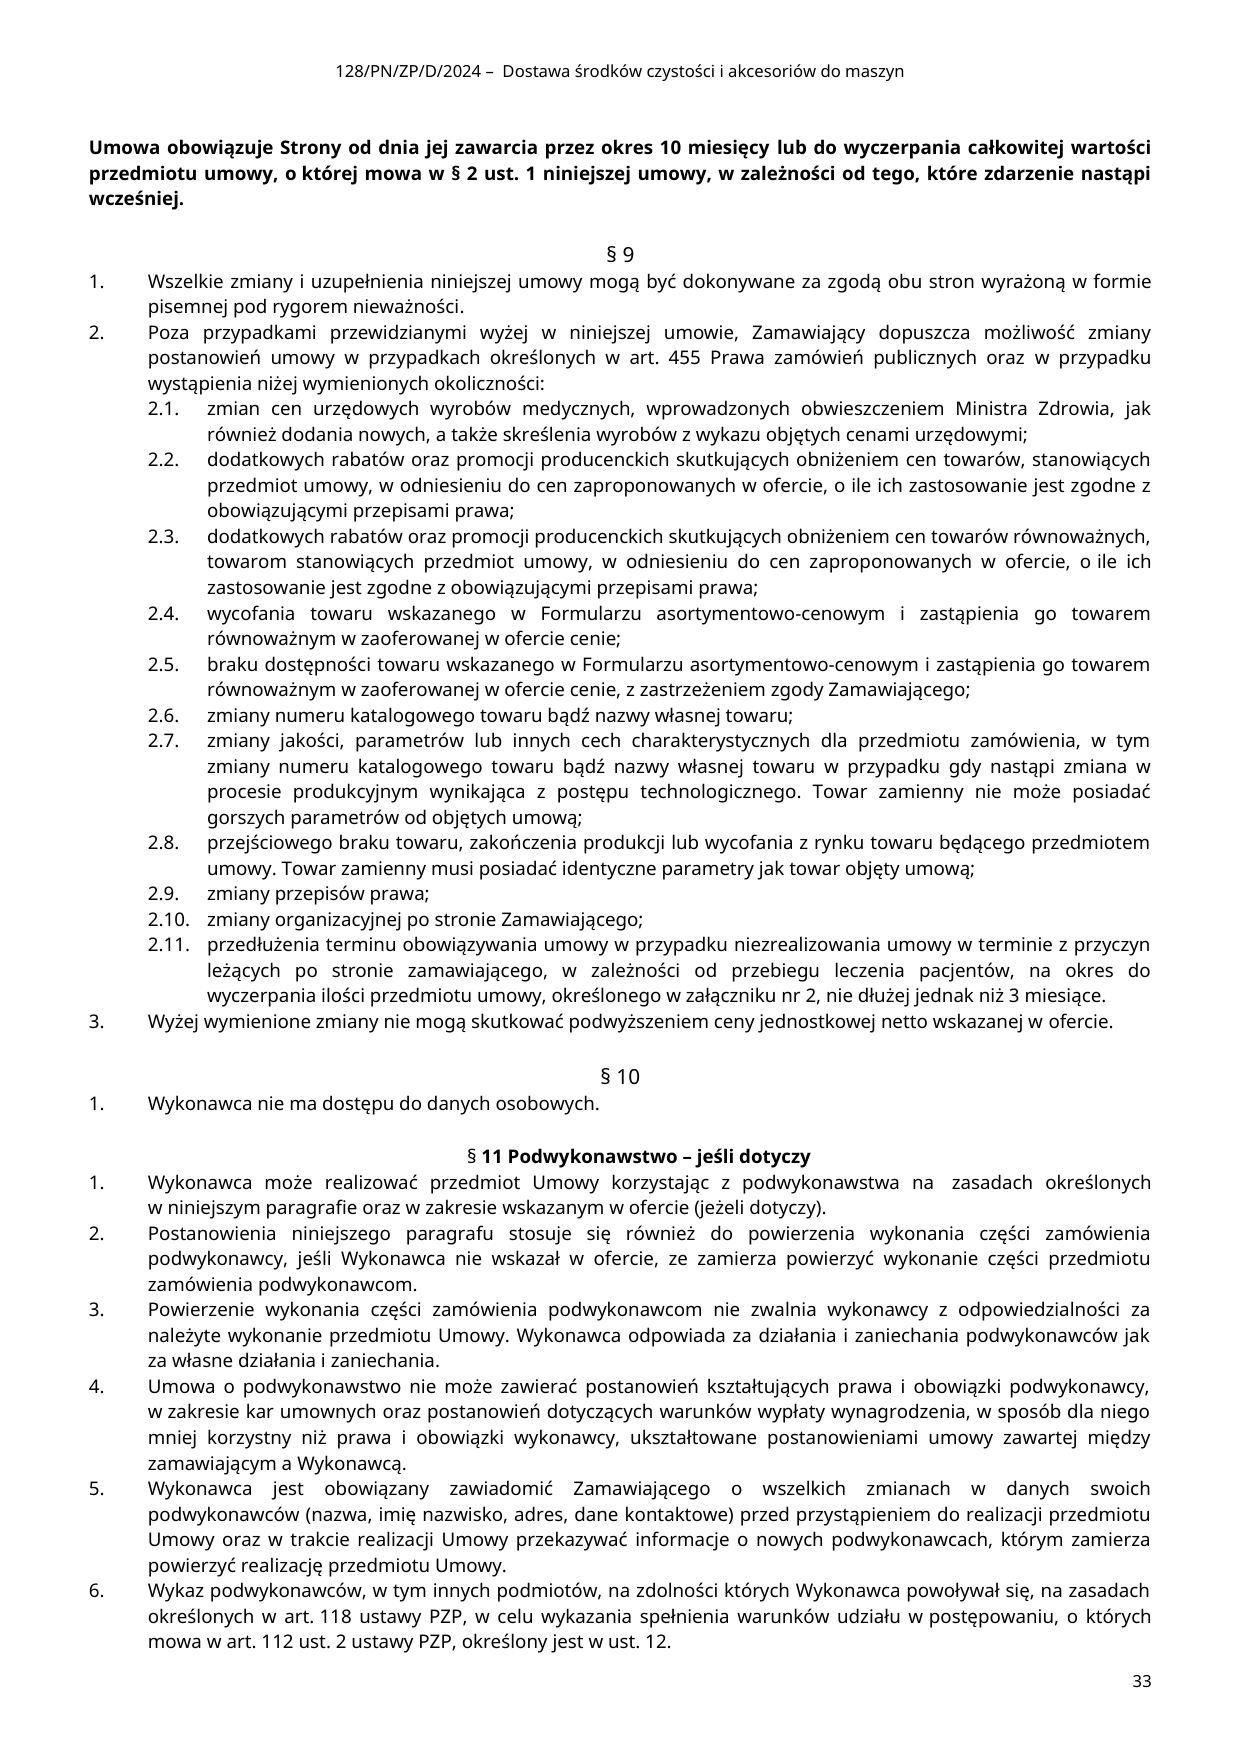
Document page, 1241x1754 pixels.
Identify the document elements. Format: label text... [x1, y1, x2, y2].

text § 9 [89, 240, 1152, 268]
list zmiany jakości, parametrów lub innych cech charakterystycznych dla przedmiotu zamówienia, w tym zmiany numeru katalogowego towaru bądź nazwy własnej towaru w przypadku gdy nastąpi zmiana w procesie produkcyjnym wynikająca z postępu technologicznego. Towar zamienny nie może posiadać gorszych parametrów od objętych umową; [148, 727, 1152, 829]
list Poza przypadkami przewidzianymi wyżej w niniejszej umowie, Zamawiający dopuszcza możliwość zmiany postanowień umowy w przypadkach określonych w art. 455 Prawa zamówień publicznych oraz w przypadku wystąpienia niżej wymienionych okoliczności: [89, 319, 1152, 396]
list Wszelkie zmiany i uzupełnienia niniejszej umowy mogą być dokonywane za zgodą obu stron wyrażoną w formie pisemnej pod rygorem nieważności. [89, 268, 1152, 319]
list przejściowego braku towaru, zakończenia produkcji lub wycofania z rynku towaru będącego przedmiotem umowy. Towar zamienny musi posiadać identyczne parametry jak towar objęty umową; [148, 829, 1152, 881]
list zmiany organizacyjnej po stronie Zamawiającego; [148, 906, 1152, 932]
list Wykonawca nie ma dostępu do danych osobowych. [89, 1091, 1152, 1116]
list Wykonawca jest obowiązany zawiadomić Zamawiającego o wszelkich zmianach w danych swoich podwykonawców (nazwa, imię nazwisko, adres, dane kontaktowe) przed przystąpieniem do realizacji przedmiotu Umowy oraz w trakcie realizacji Umowy przekazywać informacje o nowych podwykonawcach, którym zamierza powierzyć realizację przedmiotu Umowy. [89, 1475, 1152, 1577]
list zmian cen urzędowych wyrobów medycznych, wprowadzonych obwieszczeniem Ministra Zdrowia, jak również dodania nowych, a także skreślenia wyrobów z wykazu objętych cenami urzędowymi; [148, 396, 1152, 447]
list zmiany przepisów prawa; [148, 881, 1152, 906]
text § 10 [89, 1062, 1152, 1091]
list dodatkowych rabatów oraz promocji producenckich skutkujących obniżeniem cen towarów, stanowiących przedmiot umowy, w odniesieniu do cen zaproponowanych w ofercie, o ile ich zastosowanie jest zgodne z obowiązującymi przepisami prawa; [148, 447, 1152, 523]
list Wykonawca może realizować przedmiot Umowy korzystając z podwykonawstwa na zasadach określonych w niniejszym paragrafie oraz w zakresie wskazanym w ofercie (jeżeli dotyczy). [89, 1169, 1152, 1220]
list Umowa o podwykonawstwo nie może zawierać postanowień kształtujących prawa i obowiązki podwykonawcy, w zakresie kar umownych oraz postanowień dotyczących warunków wypłaty wynagrodzenia, w sposób dla niego mniej korzystny niż prawa i obowiązki wykonawcy, ukształtowane postanowieniami umowy zawartej między zamawiającym a Wykonawcą. [89, 1373, 1152, 1475]
text Umowa obowiązuje Strony od dnia jej zawarcia przez okres 10 miesięcy lub do wyczerpania całkowitej wartości przedmiotu umowy, o której mowa w § 2 ust. 1 niniejszej umowy, w zależności od tego, które zdarzenie nastąpi wcześniej. [89, 135, 1152, 211]
text § 11 Podwykonawstwo – jeśli dotyczy [126, 1144, 1152, 1169]
list dodatkowych rabatów oraz promocji producenckich skutkujących obniżeniem cen towarów równoważnych, towarom stanowiących przedmiot umowy, w odniesieniu do cen zaproponowanych w ofercie, o ile ich zastosowanie jest zgodne z obowiązującymi przepisami prawa; [148, 523, 1152, 600]
list zmiany numeru katalogowego towaru bądź nazwy własnej towaru; [148, 702, 1152, 727]
list Wyżej wymienione zmiany nie mogą skutkować podwyższeniem ceny jednostkowej netto wskazanej w ofercie. [89, 1008, 1152, 1034]
list wycofania towaru wskazanego w Formularzu asortymentowo-cenowym i zastąpienia go towarem równoważnym w zaoferowanej w ofercie cenie; [148, 600, 1152, 651]
list Powierzenie wykonania części zamówienia podwykonawcom nie zwalnia wykonawcy z odpowiedzialności za należyte wykonanie przedmiotu Umowy. Wykonawca odpowiada za działania i zaniechania podwykonawców jak za własne działania i zaniechania. [89, 1297, 1152, 1373]
list Postanowienia niniejszego paragrafu stosuje się również do powierzenia wykonania części zamówienia podwykonawcy, jeśli Wykonawca nie wskazał w ofercie, ze zamierza powierzyć wykonanie części przedmiotu zamówienia podwykonawcom. [89, 1220, 1152, 1297]
list przedłużenia terminu obowiązywania umowy w przypadku niezrealizowania umowy w terminie z przyczyn leżących po stronie zamawiającego, w zależności od przebiegu leczenia pacjentów, na okres do wyczerpania ilości przedmiotu umowy, określonego w załączniku nr 2, nie dłużej jednak niż 3 miesiące. [148, 932, 1152, 1008]
list braku dostępności towaru wskazanego w Formularzu asortymentowo-cenowym i zastąpienia go towarem równoważnym w zaoferowanej w ofercie cenie, z zastrzeżeniem zgody Zamawiającego; [148, 651, 1152, 702]
list Wykaz podwykonawców, w tym innych podmiotów, na zdolności których Wykonawca powoływał się, na zasadach określonych w art. 118 ustawy PZP, w celu wykazania spełnienia warunków udziału w postępowaniu, o których mowa w art. 112 ust. 2 ustawy PZP, określony jest w ust. 12. [89, 1577, 1152, 1654]
